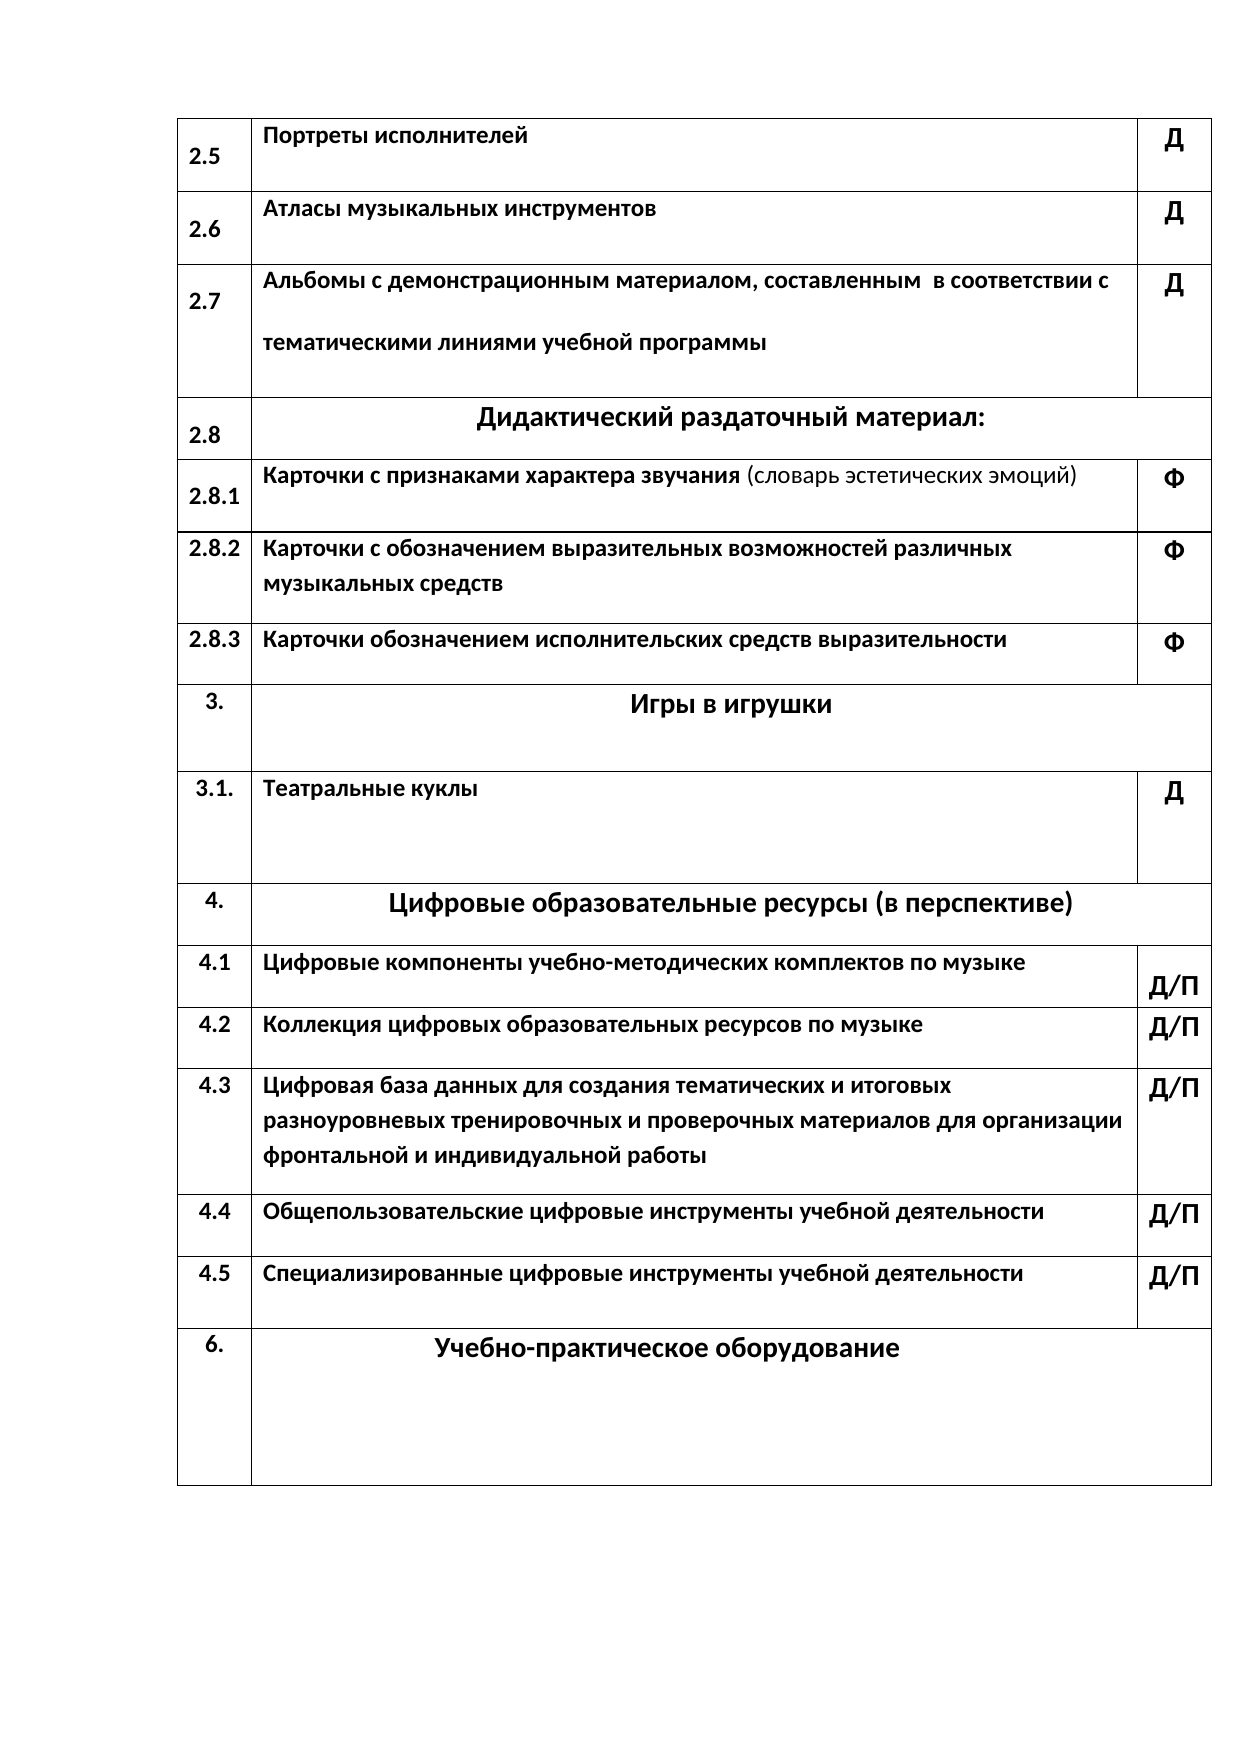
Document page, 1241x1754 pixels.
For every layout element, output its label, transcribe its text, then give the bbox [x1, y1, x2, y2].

table_cell 3. [178, 685, 251, 771]
table_cell Д/П [1138, 1195, 1211, 1256]
table_cell 3.1. [178, 772, 251, 883]
table_cell Ф [1138, 533, 1211, 623]
table_cell Атласы музыкальных инструментов [252, 192, 1137, 263]
table_cell 2.8.1 [178, 460, 251, 531]
table_cell 4.2 [178, 1008, 251, 1068]
table_cell Дидактический раздаточный материал: [252, 398, 1211, 459]
table_cell Театральные куклы [252, 772, 1137, 883]
table_cell Карточки с обозначением выразительных возможностей различных музыкальных средств [252, 533, 1137, 623]
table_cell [252, 1329, 1211, 1485]
table_cell Ф [1138, 624, 1211, 684]
table_cell Д/П [1138, 1008, 1211, 1068]
table_cell 2.5 [178, 119, 251, 191]
table_cell Цифровые образовательные ресурсы (в перспективе) [252, 884, 1211, 945]
table_cell 4.5 [178, 1257, 251, 1328]
table_cell Карточки обозначением исполнительских средств выразительности [252, 624, 1137, 684]
table_cell 2.6 [178, 192, 251, 263]
table_cell Д [1138, 119, 1211, 191]
table_cell Портреты исполнителей [252, 119, 1137, 191]
table_cell 4. [178, 884, 251, 945]
table_cell 2.8 [178, 398, 251, 459]
table_cell 4.1 [178, 946, 251, 1007]
table_cell 4.3 [178, 1069, 251, 1194]
table_cell Карточки с признаками характера звучания (словарь эстетических эмоций) [252, 460, 1137, 531]
table_cell Д/П [1138, 1257, 1211, 1328]
table_cell Цифровые компоненты учебно-методических комплектов по музыке [252, 946, 1137, 1007]
table_cell 4.4 [178, 1195, 251, 1256]
table_cell 2.8.2 [178, 533, 251, 623]
table_cell Игры в игрушки [252, 685, 1211, 771]
table_cell Специализированные цифровые инструменты учебной деятельности [252, 1257, 1137, 1328]
table_cell 2.7 [178, 265, 251, 397]
table_cell 2.8.3 [178, 624, 251, 684]
table_cell Д [1138, 265, 1211, 397]
table_cell Коллекция цифровых образовательных ресурсов по музыке [252, 1008, 1137, 1068]
table_cell Цифровая база данных для создания тематических и итоговых разноуровневых тренировочных и проверочных материалов для организации фронтальной и индивидуальной работы [252, 1069, 1137, 1194]
table_cell Д/П [1138, 946, 1211, 1007]
table_cell Д/П [1138, 1069, 1211, 1194]
table_cell Альбомы с демонстрационным материалом, составленным в соответствии с тематическими линиями учебной программы [252, 265, 1137, 397]
table_cell Д [1138, 192, 1211, 263]
table_cell Д [1138, 772, 1211, 883]
table_cell Общепользовательские цифровые инструменты учебной деятельности [252, 1195, 1137, 1256]
table_cell Ф [1138, 460, 1211, 531]
table_cell 6. [178, 1329, 251, 1485]
